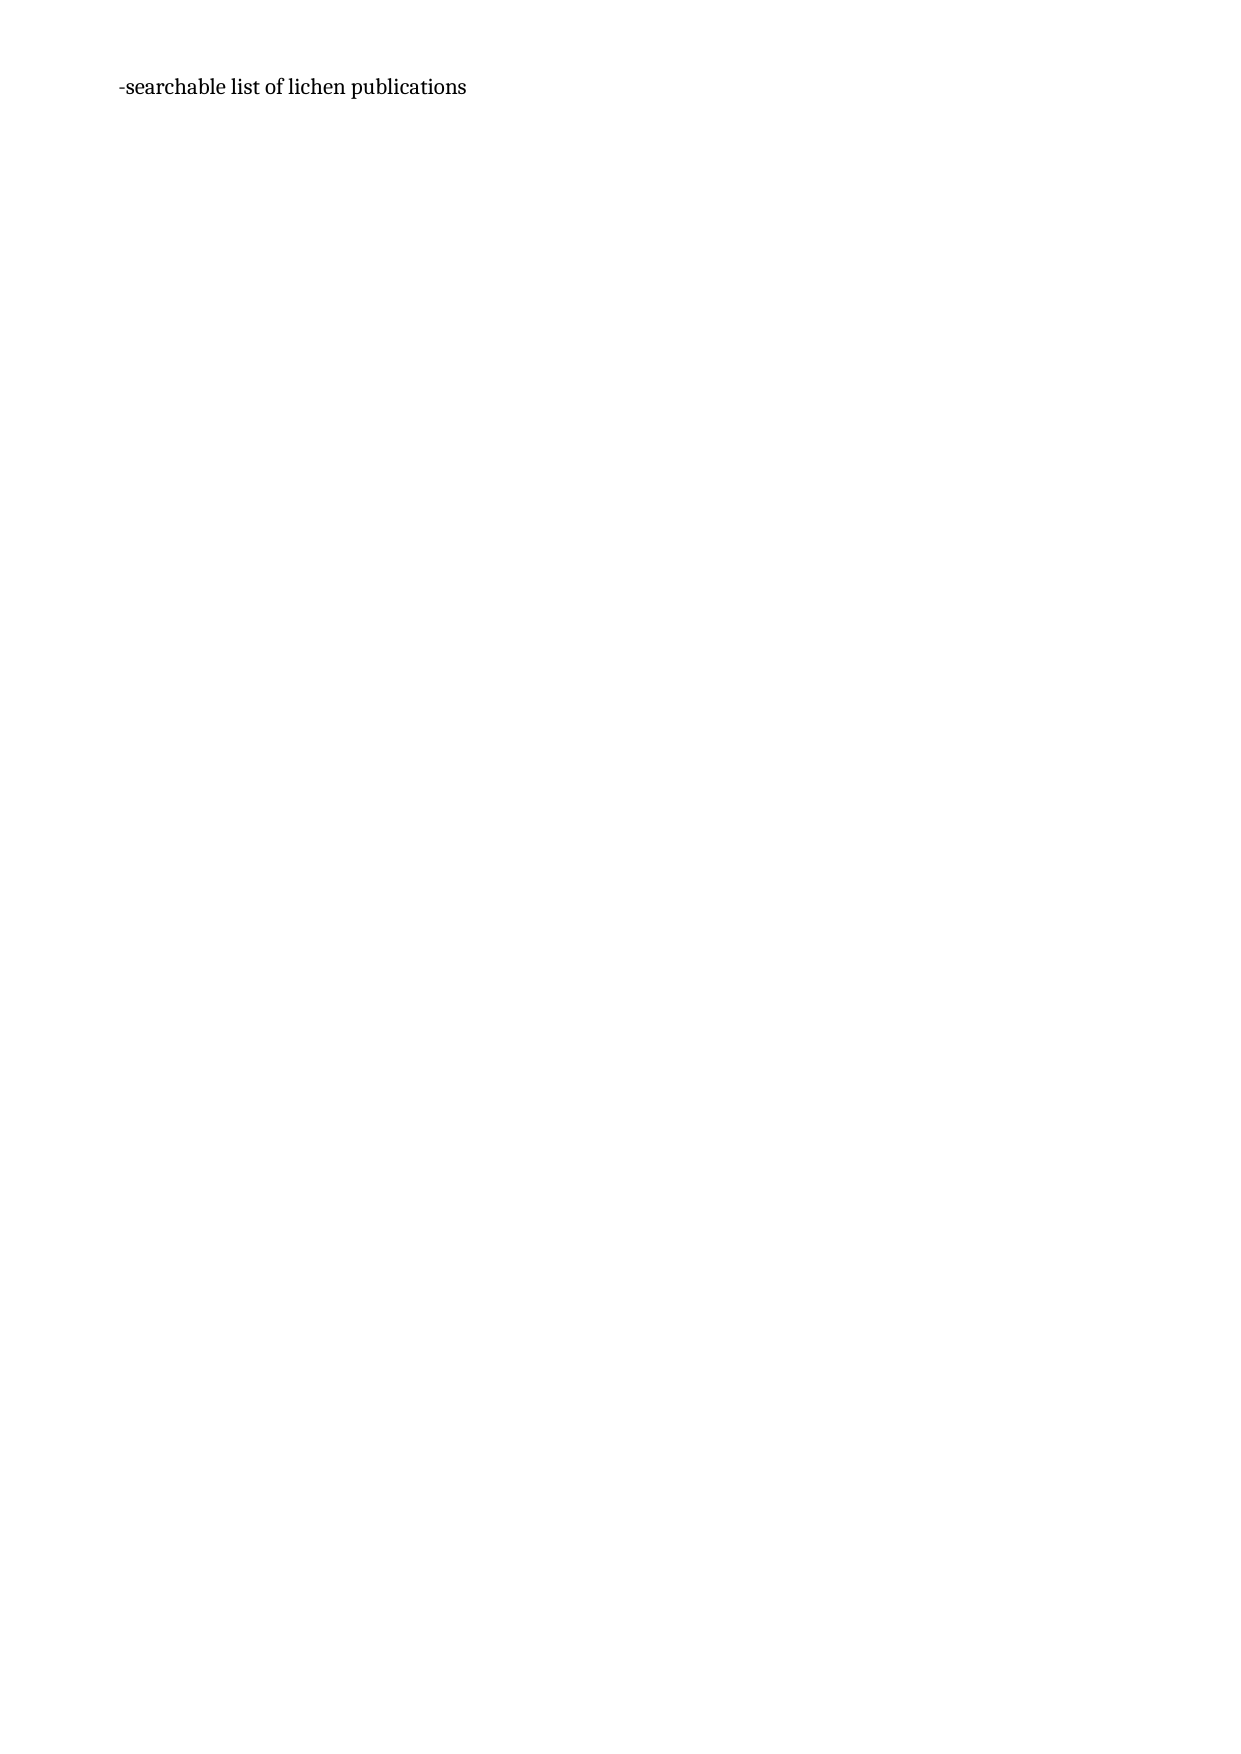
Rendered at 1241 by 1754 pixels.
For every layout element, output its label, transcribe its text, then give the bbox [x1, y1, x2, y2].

text -searchable list of lichen publications [118, 74, 1092, 100]
